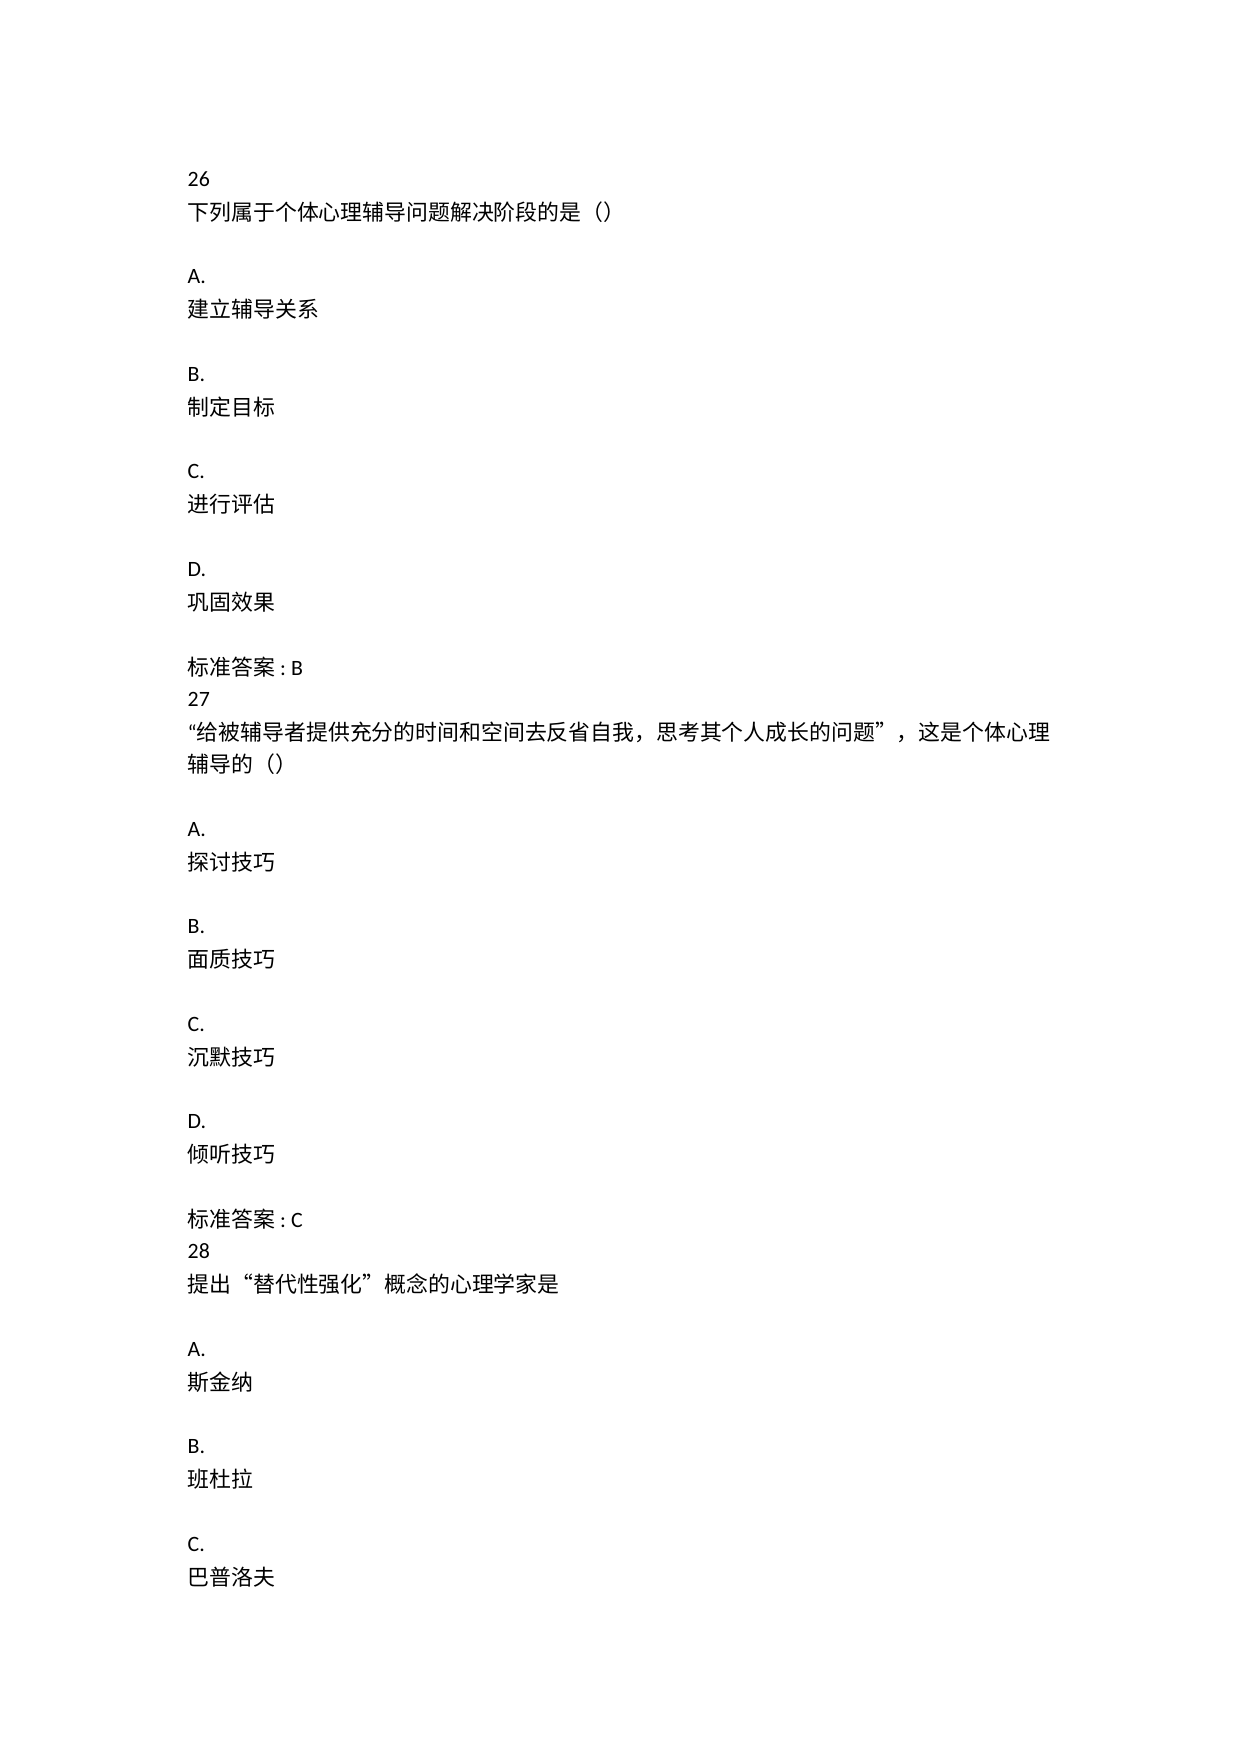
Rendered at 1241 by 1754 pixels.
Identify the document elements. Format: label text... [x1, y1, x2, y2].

text 标准答案 : C [187, 1202, 1053, 1234]
text D. [187, 552, 1053, 584]
text B. [187, 1429, 1053, 1462]
text C. [187, 1007, 1053, 1039]
text B. [187, 357, 1053, 389]
text 探讨技巧 [187, 844, 1053, 877]
text A. [187, 259, 1053, 292]
text 倾听技巧 [187, 1137, 1053, 1169]
text 面质技巧 [187, 942, 1053, 974]
text 进行评估 [187, 487, 1053, 519]
text 27 [187, 682, 1053, 714]
text 标准答案 : B [187, 649, 1053, 682]
text “给被辅导者提供充分的时间和空间去反省自我，思考其个人成长的问题”，这是个体心理辅导的（） [187, 714, 1053, 779]
text A. [187, 1332, 1053, 1364]
text 下列属于个体心理辅导问题解决阶段的是（） [187, 194, 1053, 227]
text A. [187, 812, 1053, 844]
text 提出“替代性强化”概念的心理学家是 [187, 1267, 1053, 1299]
text 斯金纳 [187, 1364, 1053, 1397]
text C. [187, 454, 1053, 487]
text 26 [187, 162, 1053, 194]
text 班杜拉 [187, 1462, 1053, 1494]
text C. [187, 1527, 1053, 1559]
text 巴普洛夫 [187, 1559, 1053, 1592]
text B. [187, 909, 1053, 942]
text 巩固效果 [187, 584, 1053, 617]
text 制定目标 [187, 389, 1053, 422]
text 沉默技巧 [187, 1039, 1053, 1072]
text 建立辅导关系 [187, 292, 1053, 324]
text 28 [187, 1234, 1053, 1267]
text D. [187, 1104, 1053, 1137]
